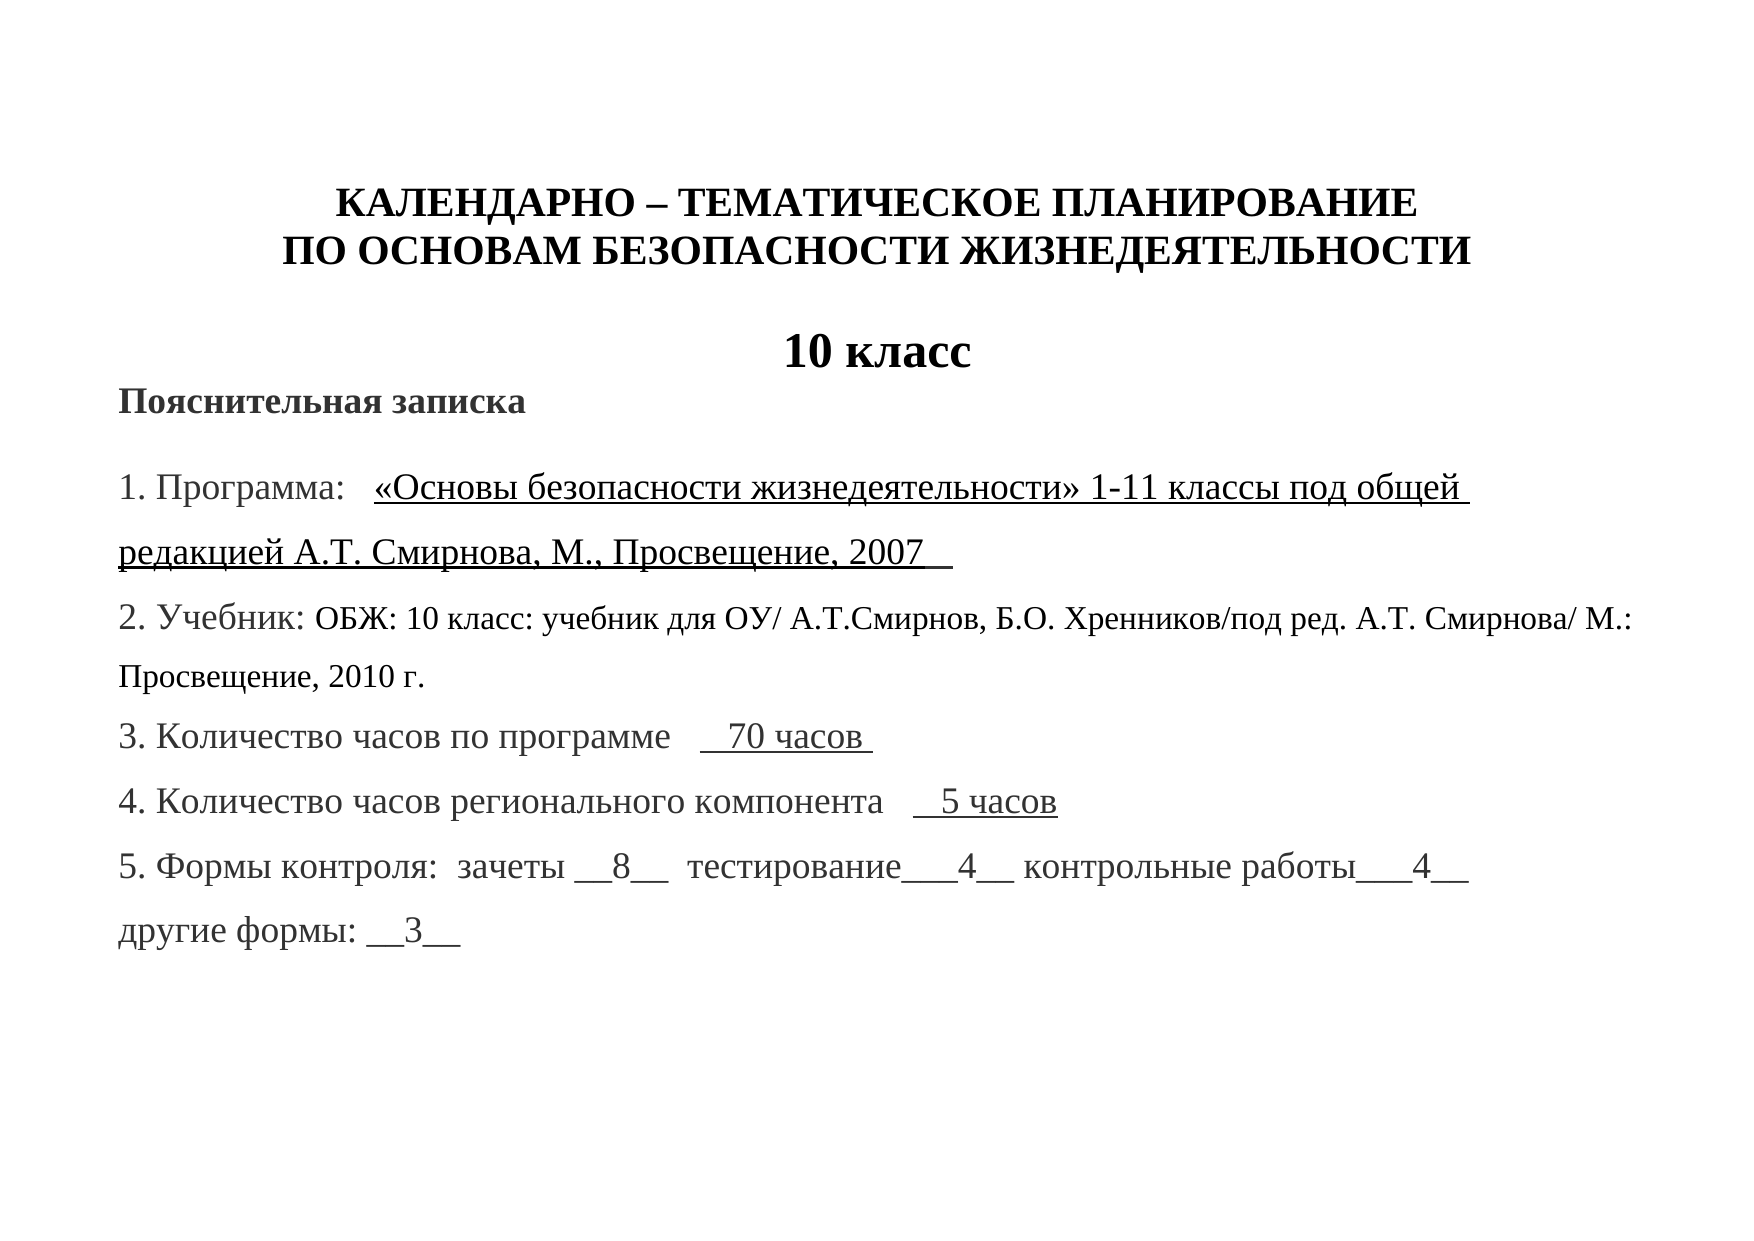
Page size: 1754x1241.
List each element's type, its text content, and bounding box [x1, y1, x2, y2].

text Пояснительная записка [118, 378, 1636, 422]
text 3. Количество часов по программе 70 часов [118, 714, 1636, 757]
text 1. Программа: «Основы безопасности жизнедеятельности» 1-11 классы под общей редакцией А.Т. Смирнова, М., Просвещение, 2007 [118, 465, 1636, 572]
text 10 класс [118, 321, 1636, 378]
text 2. Учебник: ОБЖ: 10 класс: учебник для ОУ/ А.Т.Смирнов, Б.О. Хренников/под ред. А.Т. Смирнова/ М.: Просвещение, . [118, 594, 1636, 695]
text ПО ОСНОВАМ БЕЗОПАСНОСТИ ЖИЗНЕДЕЯТЕЛЬНОСТИ [118, 225, 1636, 273]
text 5. Формы контроля: зачеты __8__ тестирование___4__ контрольные работы___4__ другие формы: __3__ [118, 843, 1636, 951]
text 4. Количество часов регионального компонента 5 часов [118, 778, 1636, 822]
text КАЛЕНДАРНО – ТЕМАТИЧЕСКОЕ ПЛАНИРОВАНИЕ [118, 177, 1636, 225]
